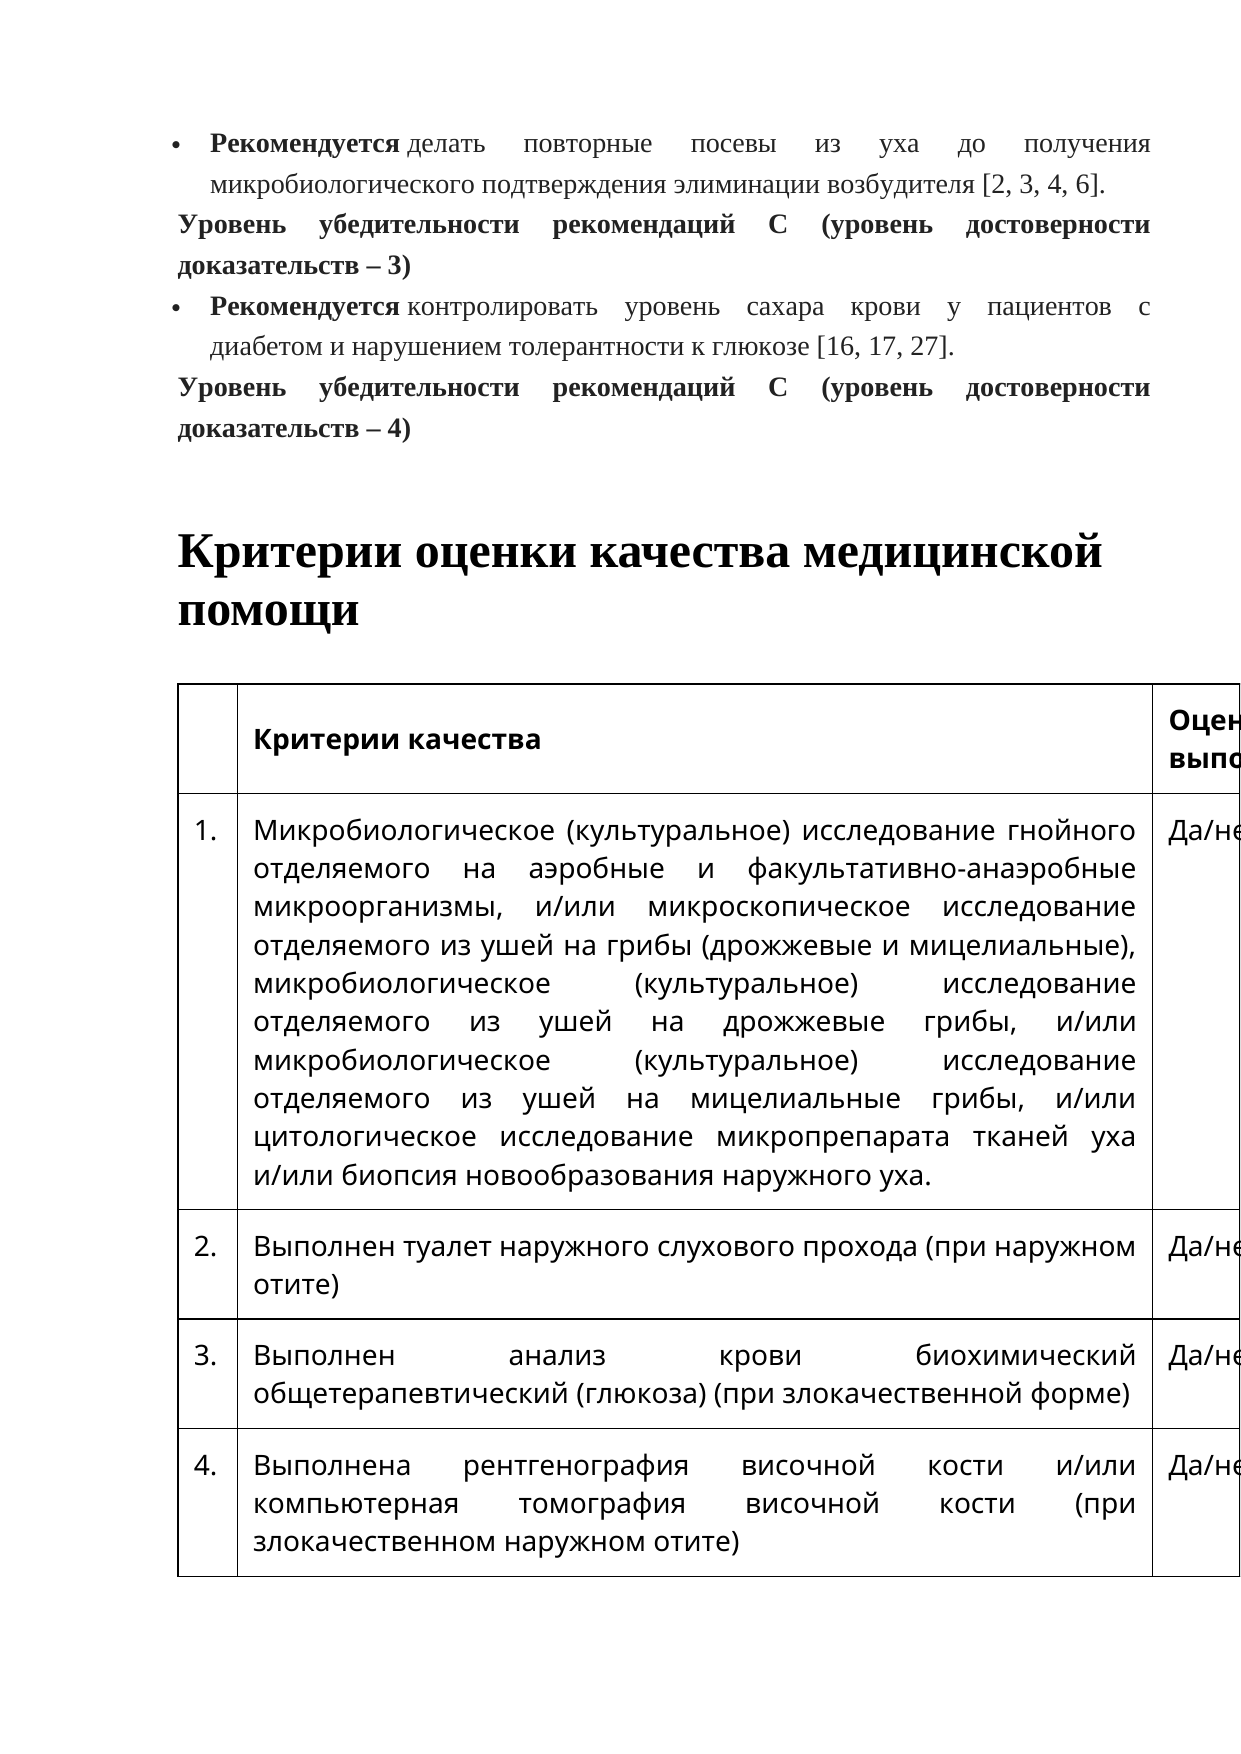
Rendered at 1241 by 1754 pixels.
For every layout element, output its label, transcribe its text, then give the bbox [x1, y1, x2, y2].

text Уровень убедительности рекомендаций С (уровень достоверности доказательств – 3) [177, 199, 1152, 281]
list Рекомендуется делать повторные посевы из уха до получения микробиологического подтверждения элиминации возбудителя [2, 3, 4, 6]. [172, 118, 1152, 199]
table_header [179, 685, 237, 793]
table_header Критерии качества [238, 685, 1152, 793]
text Критерии оценки качества медицинской помощи [177, 521, 1152, 636]
table_cell 2. [179, 1210, 237, 1318]
table_cell 3. [179, 1320, 237, 1428]
table_cell Микробиологическое (культуральное) исследование гнойного отделяемого на аэробные и факультативно-анаэробные микроорганизмы, и/или микроскопическое исследование отделяемого из ушей на грибы (дрожжевые и мицелиальные), микробиологическое (культуральное) исследование отделяемого из ушей на дрожжевые грибы, и/или микробиологическое (культуральное) исследование отделяемого из ушей на мицелиальные грибы, и/или цитологическое исследование микропрепарата тканей уха и/или биопсия новообразования наружного уха. [238, 794, 1152, 1209]
text Уровень убедительности рекомендаций С (уровень достоверности доказательств – 4) [177, 362, 1152, 443]
table_cell 1. [179, 794, 237, 1209]
table_cell Да/нет [1153, 1320, 1239, 1428]
table_cell Выполнена рентгенография височной кости и/или компьютерная томография височной кости (при злокачественном наружном отите) [238, 1429, 1152, 1576]
table_header Оценка выполнения [1153, 685, 1239, 793]
table_cell Выполнен анализ крови биохимический общетерапевтический (глюкоза) (при злокачественной форме) [238, 1320, 1152, 1428]
table_cell Да/нет [1153, 1210, 1239, 1318]
table_cell Да/нет [1153, 794, 1239, 1209]
table_cell 4. [179, 1429, 237, 1576]
list Рекомендуется контролировать уровень сахара крови у пациентов с диабетом и нарушением толерантности к глюкозе [16, 17, 27]. [172, 281, 1152, 362]
table_cell Выполнен туалет наружного слухового прохода (при наружном отите) [238, 1210, 1152, 1318]
table_cell Да/нет [1153, 1429, 1239, 1576]
